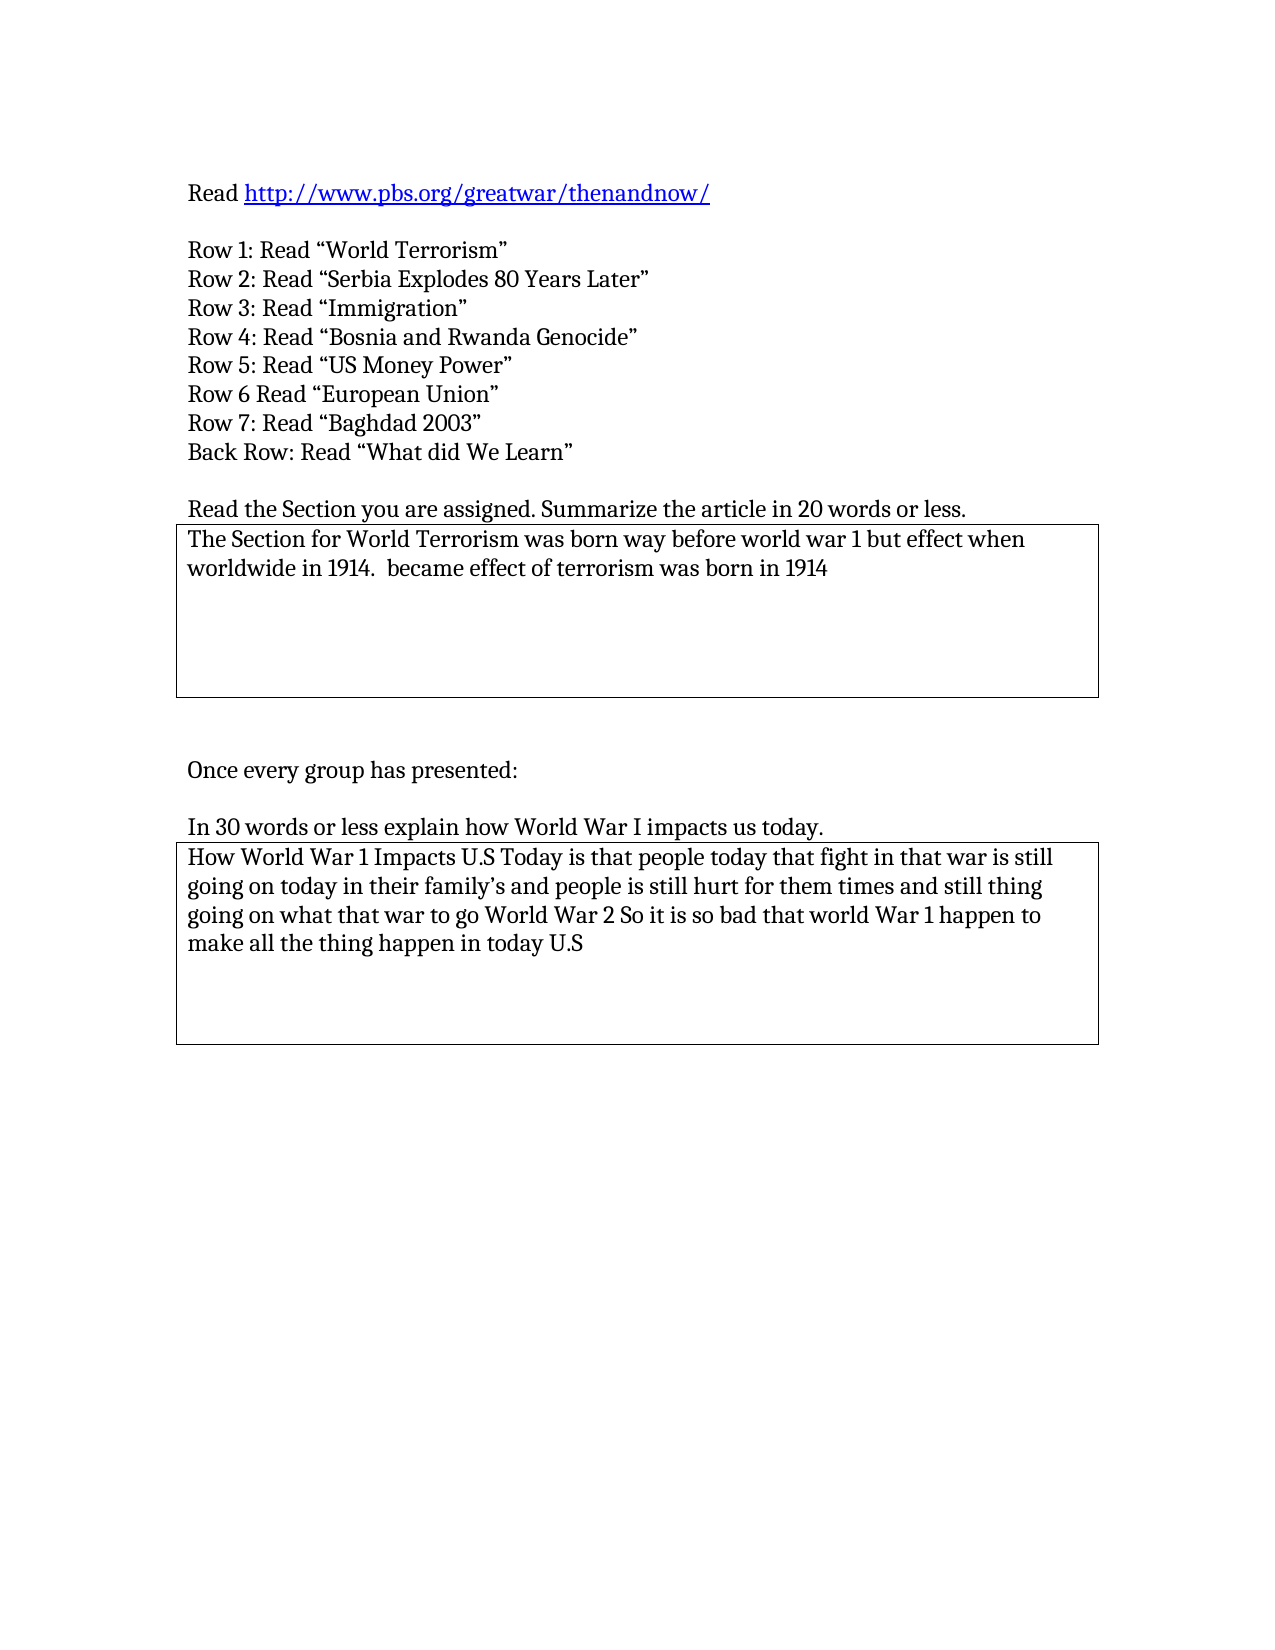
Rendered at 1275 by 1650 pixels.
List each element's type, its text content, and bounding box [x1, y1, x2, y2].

text Read the Section you are assigned. Summarize the article in 20 words or less. [187, 495, 1087, 524]
text Row 5: Read “US Money Power” [187, 351, 1087, 380]
text Row 1: Read “World Terrorism” [187, 236, 1087, 265]
text Read http://www.pbs.org/greatwar/thenandnow/ [187, 179, 1087, 207]
text Row 6 Read “European Union” [187, 380, 1087, 409]
text Row 4: Read “Bosnia and Rwanda Genocide” [187, 322, 1087, 351]
text Row 7: Read “Baghdad 2003” [187, 409, 1087, 437]
text Once every group has presented: [187, 756, 1087, 784]
table_header The Section for World Terrorism was born way before world war 1 but effect when worldwide in 1914. became effect of terrorism was born in 1914 [177, 525, 1098, 697]
text Row 3: Read “Immigration” [187, 294, 1087, 322]
text Back Row: Read “What did We Learn” [187, 437, 1087, 466]
text Row 2: Read “Serbia Explodes 80 Years Later” [187, 265, 1087, 294]
table_header How World War 1 Impacts U.S Today is that people today that fight in that war is still going on today in their family’s and people is still hurt for them times and still thing going on what that war to go World War 2 So it is so bad that world War 1 happen to make all the thing happen in today U.S [177, 843, 1098, 1044]
text In 30 words or less explain how World War I impacts us today. [187, 813, 1087, 842]
